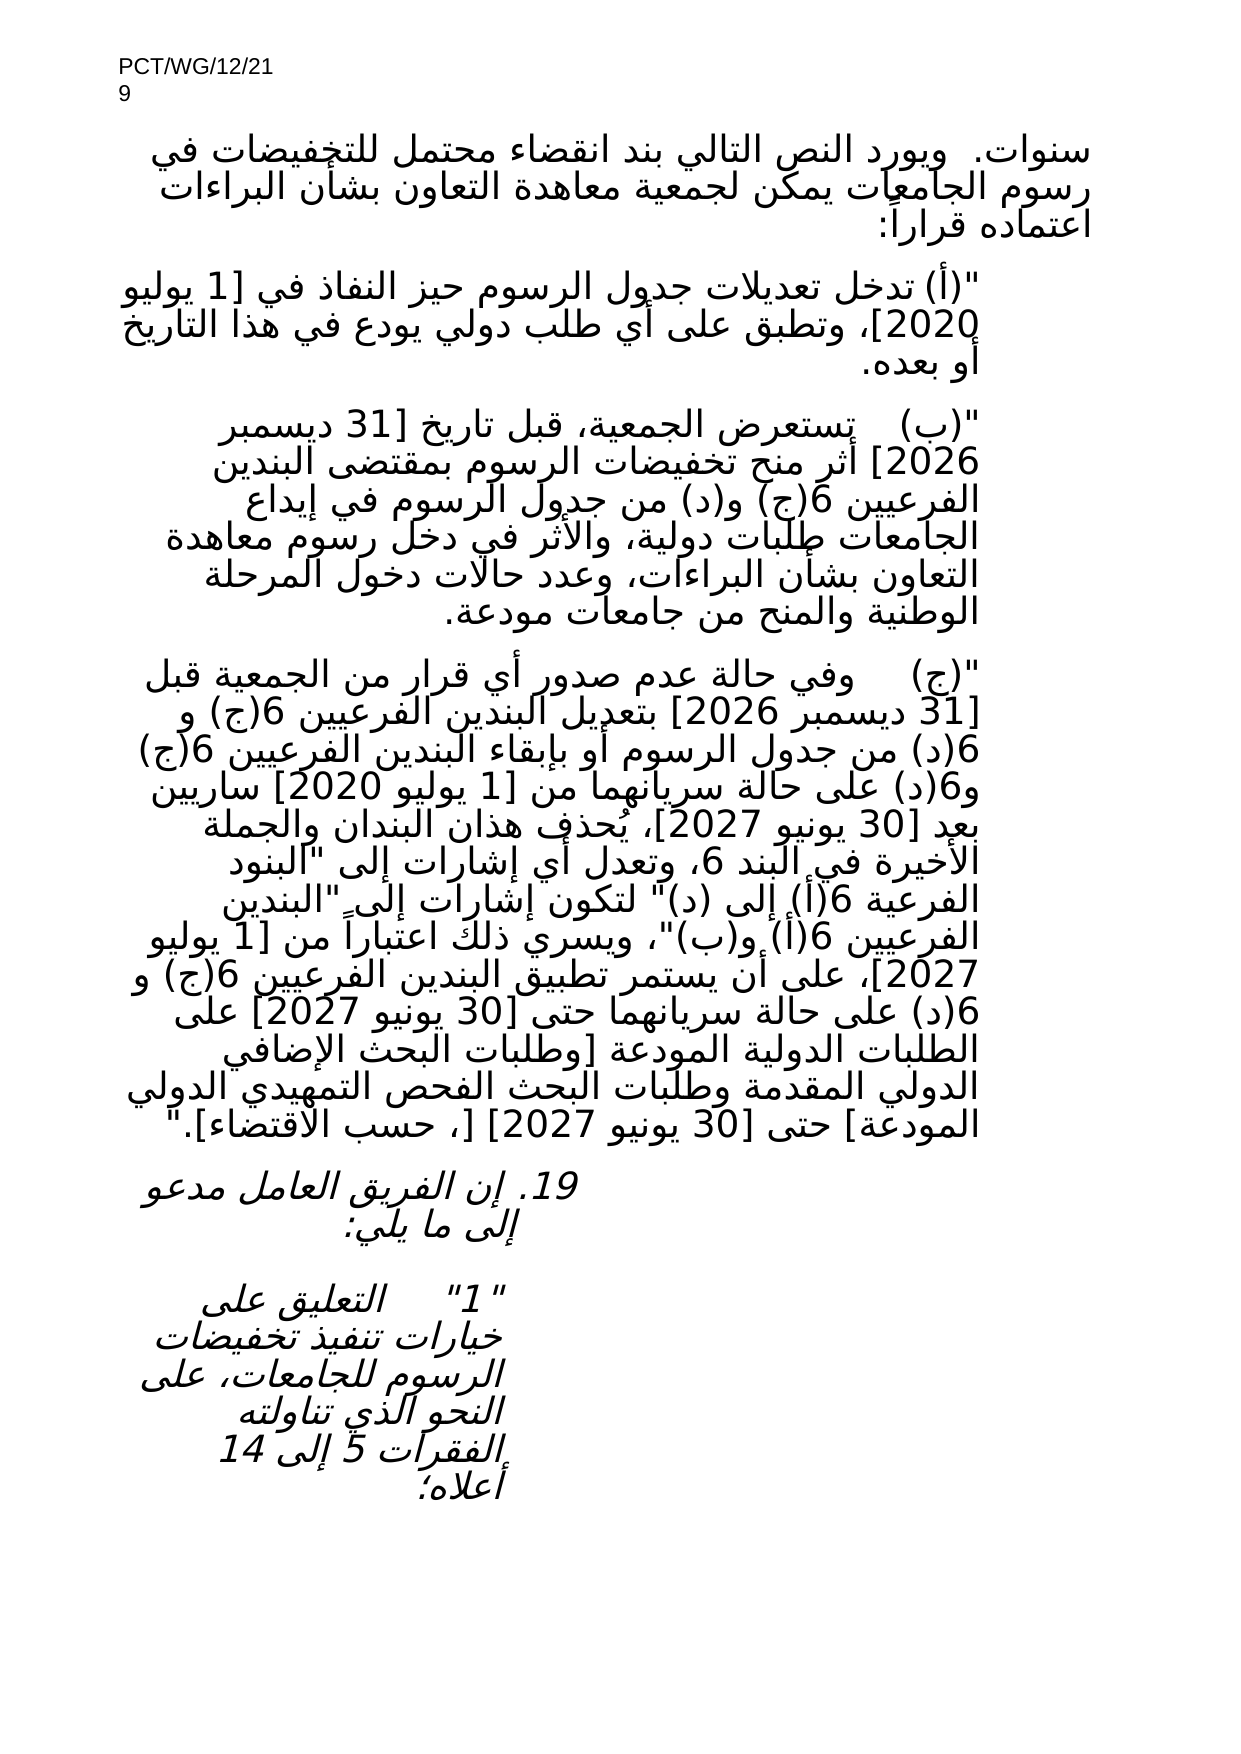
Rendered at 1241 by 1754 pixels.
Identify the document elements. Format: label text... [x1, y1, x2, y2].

text "(ب) تستعرض الجمعية، قبل تاريخ [31 ديسمبر 2026] أثر منح تخفيضات الرسوم بمقتضى البندين الفرعيين 6(ج) و(د) من جدول الرسوم في إيداع الجامعات طلبات دولية، والأثر في دخل رسوم معاهدة التعاون بشأن البراءات، وعدد حالات دخول المرحلة الوطنية والمنح من جامعات مودعة. [118, 407, 981, 632]
text "(ج) وفي حالة عدم صدور أي قرار من الجمعية قبل [31 ديسمبر 2026] بتعديل البندين الفرعيين 6(ج) و6(د) من جدول الرسوم أو بإبقاء البندين الفرعيين 6(ج) و6(د) على حالة سريانهما من [1 يوليو 2020] ساريين بعد [30 يونيو 2027]، يُحذف هذان البندان والجملة الأخيرة في البند 6، وتعدل أي إشارات إلى "البنود الفرعية 6(أ) إلى (د)" لتكون إشارات إلى "البندين الفرعيين 6(أ) و(ب)"، ويسري ذلك اعتباراً من [1 يوليو 2027]، على أن يستمر تطبيق البندين الفرعيين 6(ج) و6(د) على حالة سريانهما حتى [30 يونيو 2027] على الطلبات الدولية المودعة [وطلبات البحث الإضافي الدولي المقدمة وطلبات البحث الفحص التمهيدي الدولي المودعة] حتى [30 يونيو 2027] [، حسب الاقتضاء]." [118, 657, 981, 1145]
text "(أ) تدخل تعديلات جدول الرسوم حيز النفاذ في [1 يوليو 2020]، وتطبق على أي طلب دولي يودع في هذا التاريخ أو بعده. [118, 270, 981, 382]
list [118, 132, 1092, 245]
text "1" التعليق على خيارات تنفيذ تخفيضات الرسوم للجامعات، على النحو الذي تناولته الفقرات ‏5 إلى ‏14 أعلاه؛ [118, 1282, 502, 1507]
list إن الفريق العامل مدعو إلى ما يلي: [118, 1170, 516, 1245]
